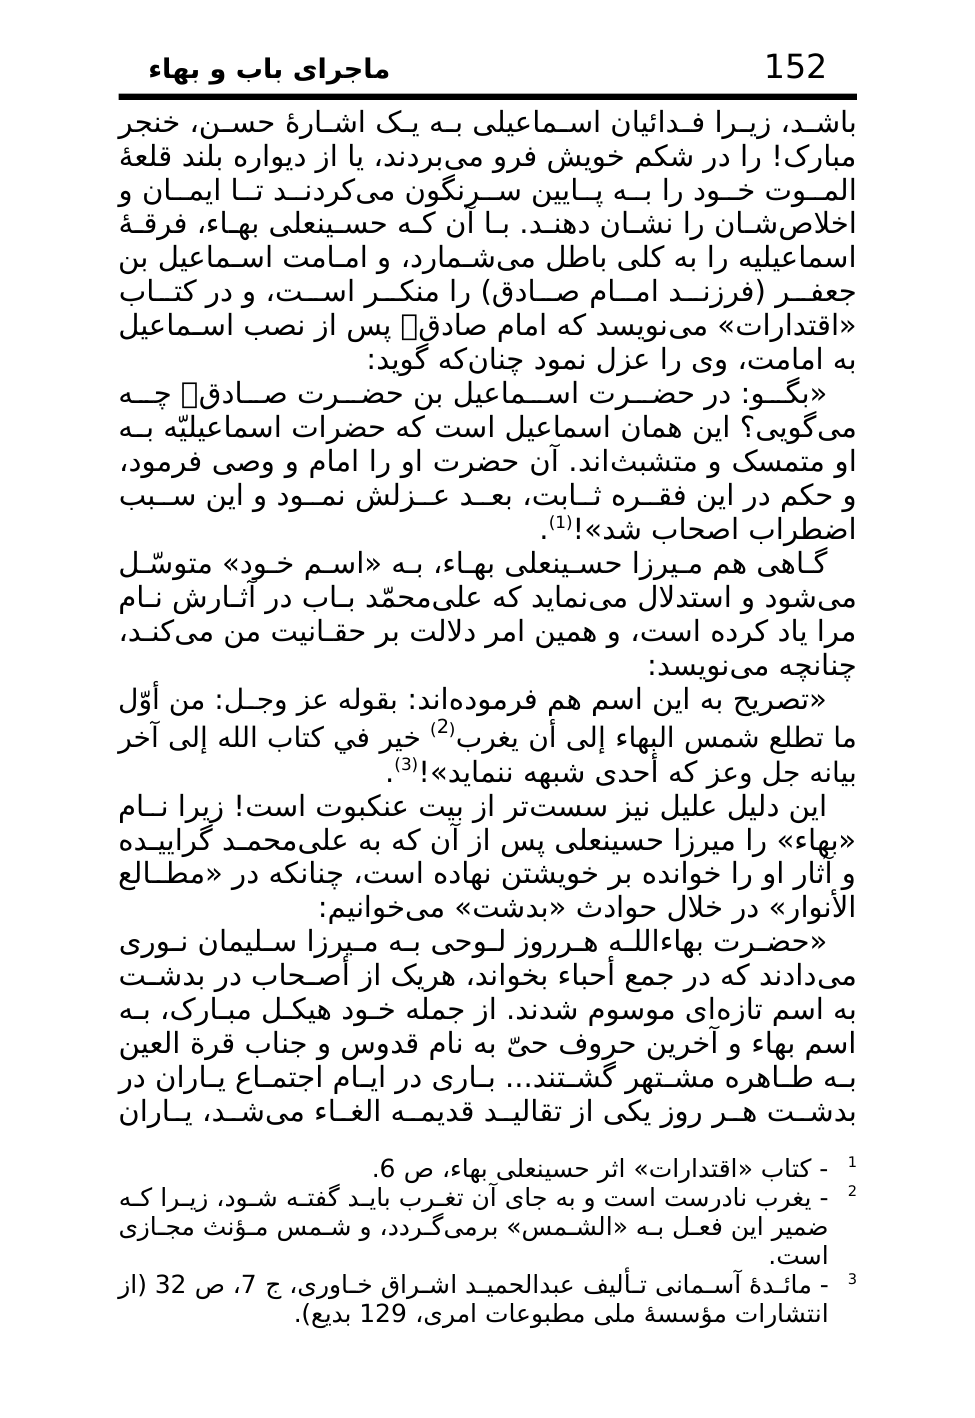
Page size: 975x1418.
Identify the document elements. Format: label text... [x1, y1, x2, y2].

text «تصریح به این اسم هم فرموده‌اند: بقوله عز وجل: من أوّل ما تطلع شمس البهاء إلى أن يغرب() خير في كتاب الله إلی آخر بيانه جل وعز که أحدی شبهه ننماید»!(). [118, 682, 857, 789]
text گاهی هم میرزا حسینعلی بهاء، به «اسم خود» متوسّل می‌شود و استدلال می‌نماید که علی‌محمّد باب در آثارش نام مرا یاد کرده است، و همین امر دلالت بر حقانیت من می‌کند، چنانچه می‌نویسد: [118, 546, 857, 682]
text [118, 925, 857, 1128]
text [118, 105, 857, 377]
text «بگو: در حضرت اسماعیل بن حضرت صادق چه می‌گویی؟ این همان اسماعیل است که حضرات اسماعیلیّه به او متمسک و متشبث‌اند. آن حضرت او را امام و وصی فرمود، و حکم در این فقره ثابت، بعد عزلش نمود و این سبب اضطراب اصحاب شد»!(). [118, 377, 857, 546]
text این دلیل علیل نیز سست‌تر از بیت عنکبوت است! زیرا نام «بهاء» را میرزا حسینعلی پس از آن که به علی‌محمد گراییده و آثار او را خوانده بر خویشتن نهاده است، چنانکه در «مطالع الأنوار» در خلال حوادث «بدشت» می‌خوانیم: [118, 789, 857, 925]
